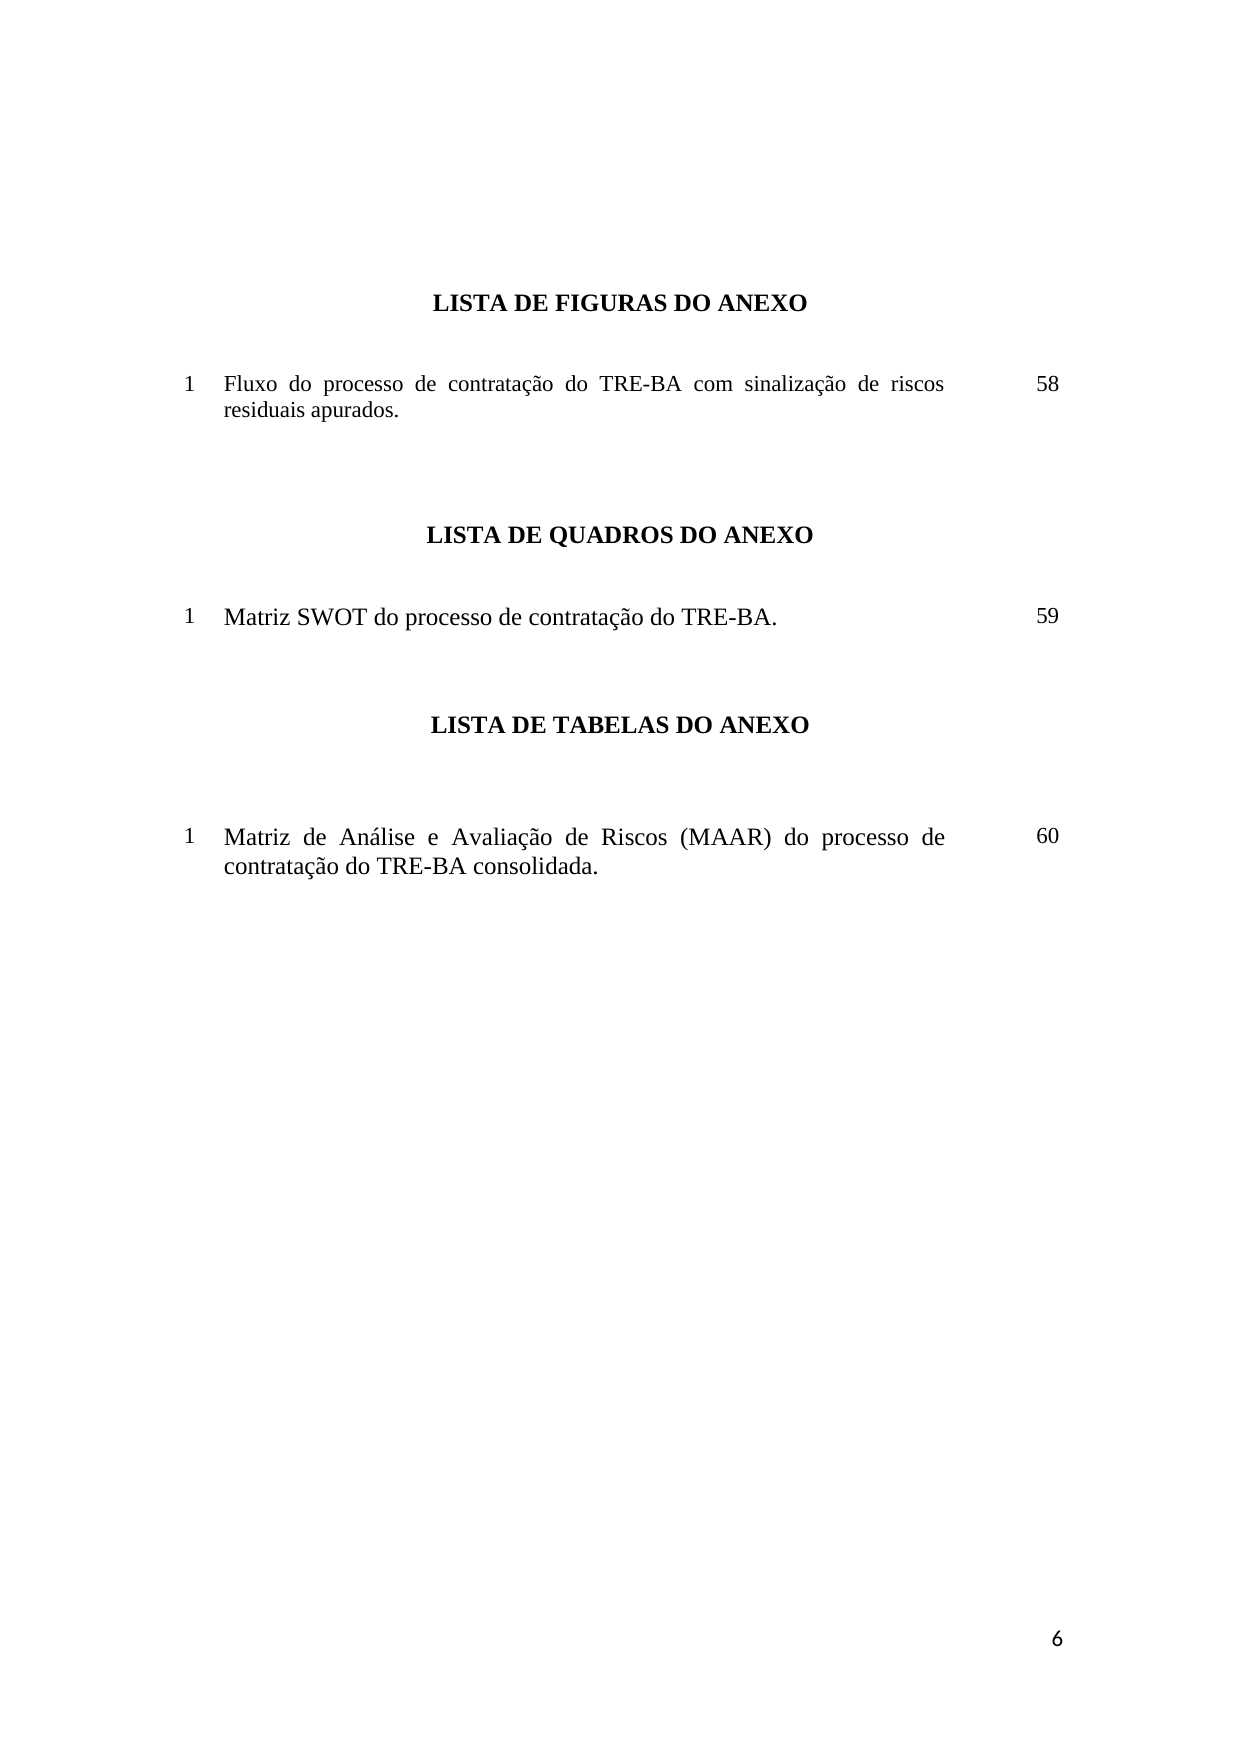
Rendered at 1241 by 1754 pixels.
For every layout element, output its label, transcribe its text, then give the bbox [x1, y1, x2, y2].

table_header Matriz de Análise e Avaliação de Riscos (MAAR) do processo de contratação do TRE-BA consolidada. [213, 822, 957, 892]
list LISTA DE FIGURAS DO ANEXO [177, 288, 1063, 316]
table_header 58 [957, 370, 1070, 435]
table_header Fluxo do processo de contratação do TRE-BA com sinalização de riscos residuais apurados. [213, 370, 957, 435]
table_header 60 [957, 822, 1070, 892]
table_header 1 [166, 822, 212, 892]
list LISTA DE TABELAS DO ANEXO [177, 710, 1063, 739]
table_header Matriz SWOT do processo de contratação do TRE-BA. [213, 603, 957, 644]
list LISTA DE QUADROS DO ANEXO [177, 520, 1063, 549]
table_header 1 [166, 370, 212, 435]
table_header 1 [166, 603, 212, 644]
table_header 59 [957, 603, 1070, 644]
